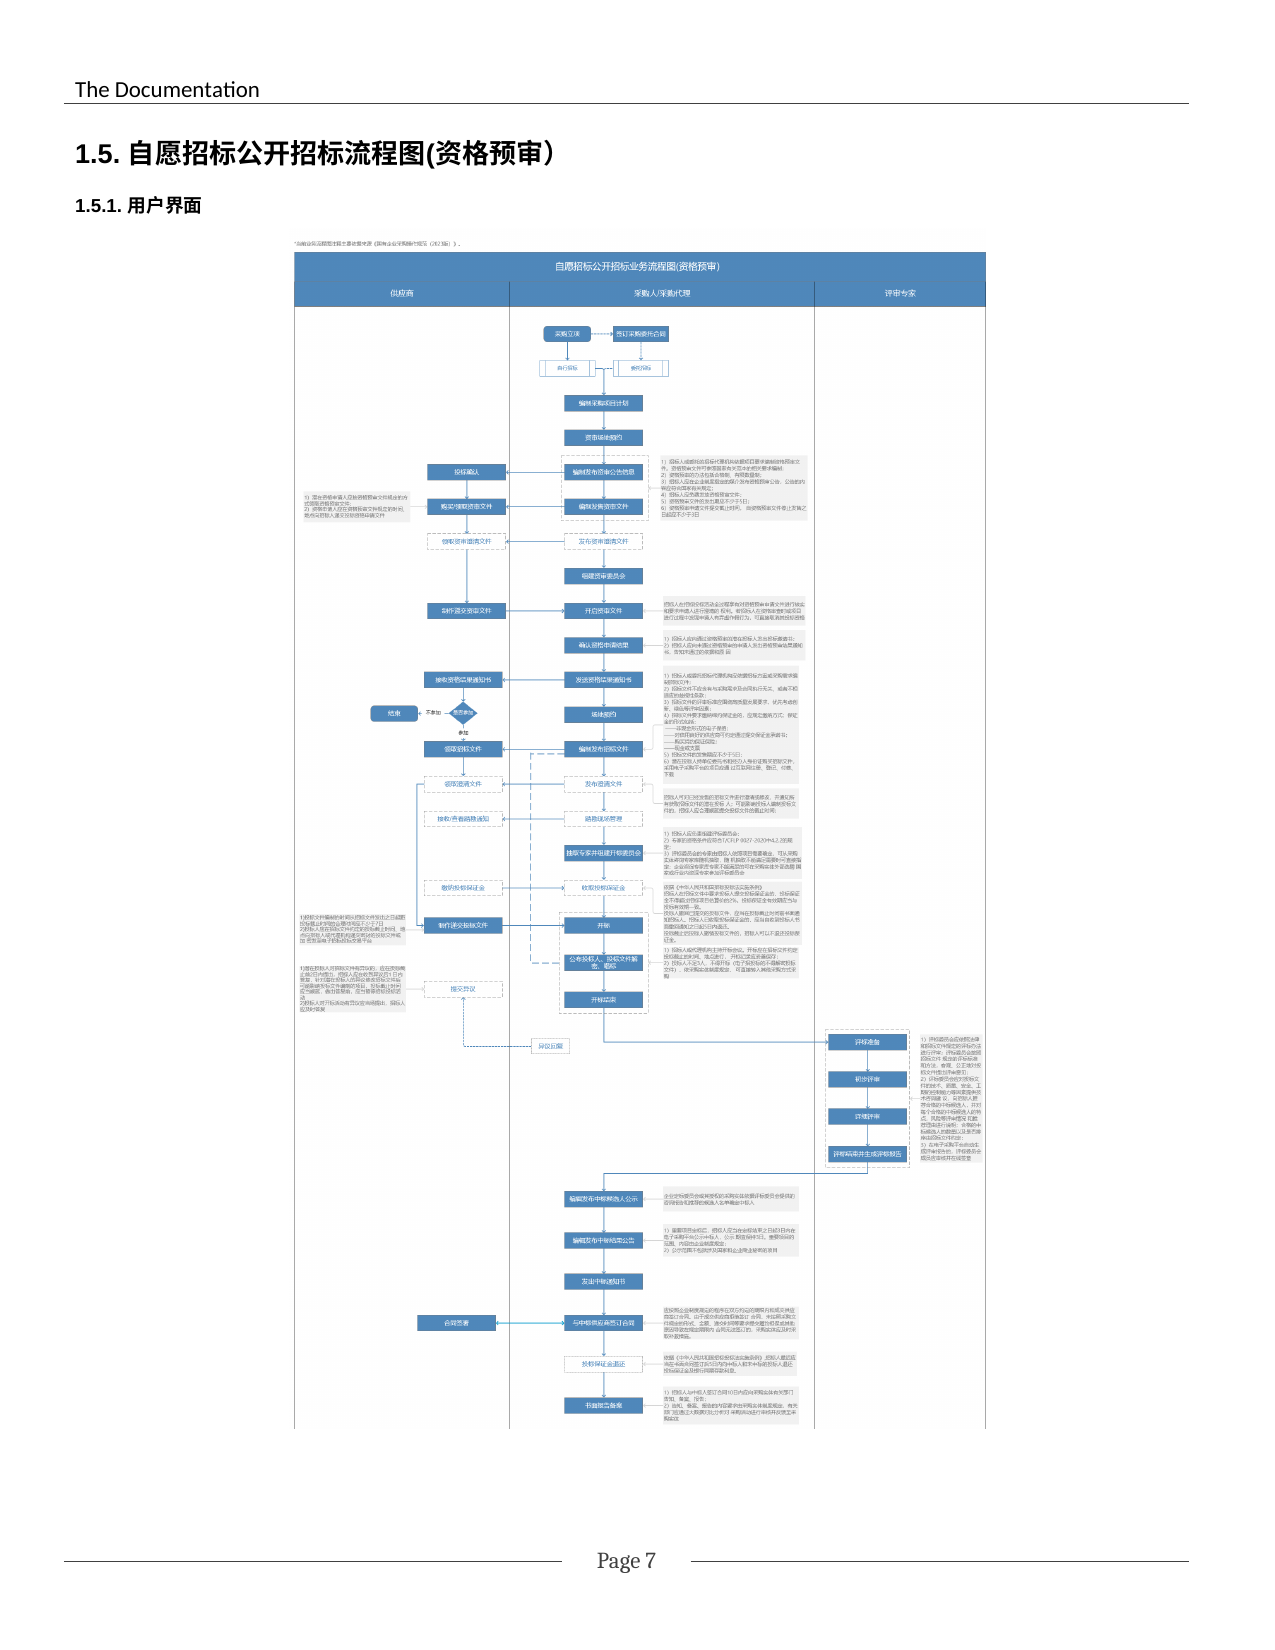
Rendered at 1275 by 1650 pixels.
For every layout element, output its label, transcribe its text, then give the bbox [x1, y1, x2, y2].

subtitle 用户界面 [75, 194, 1200, 216]
subtitle 自愿招标公开招标流程图(资格预审） [75, 138, 1200, 169]
